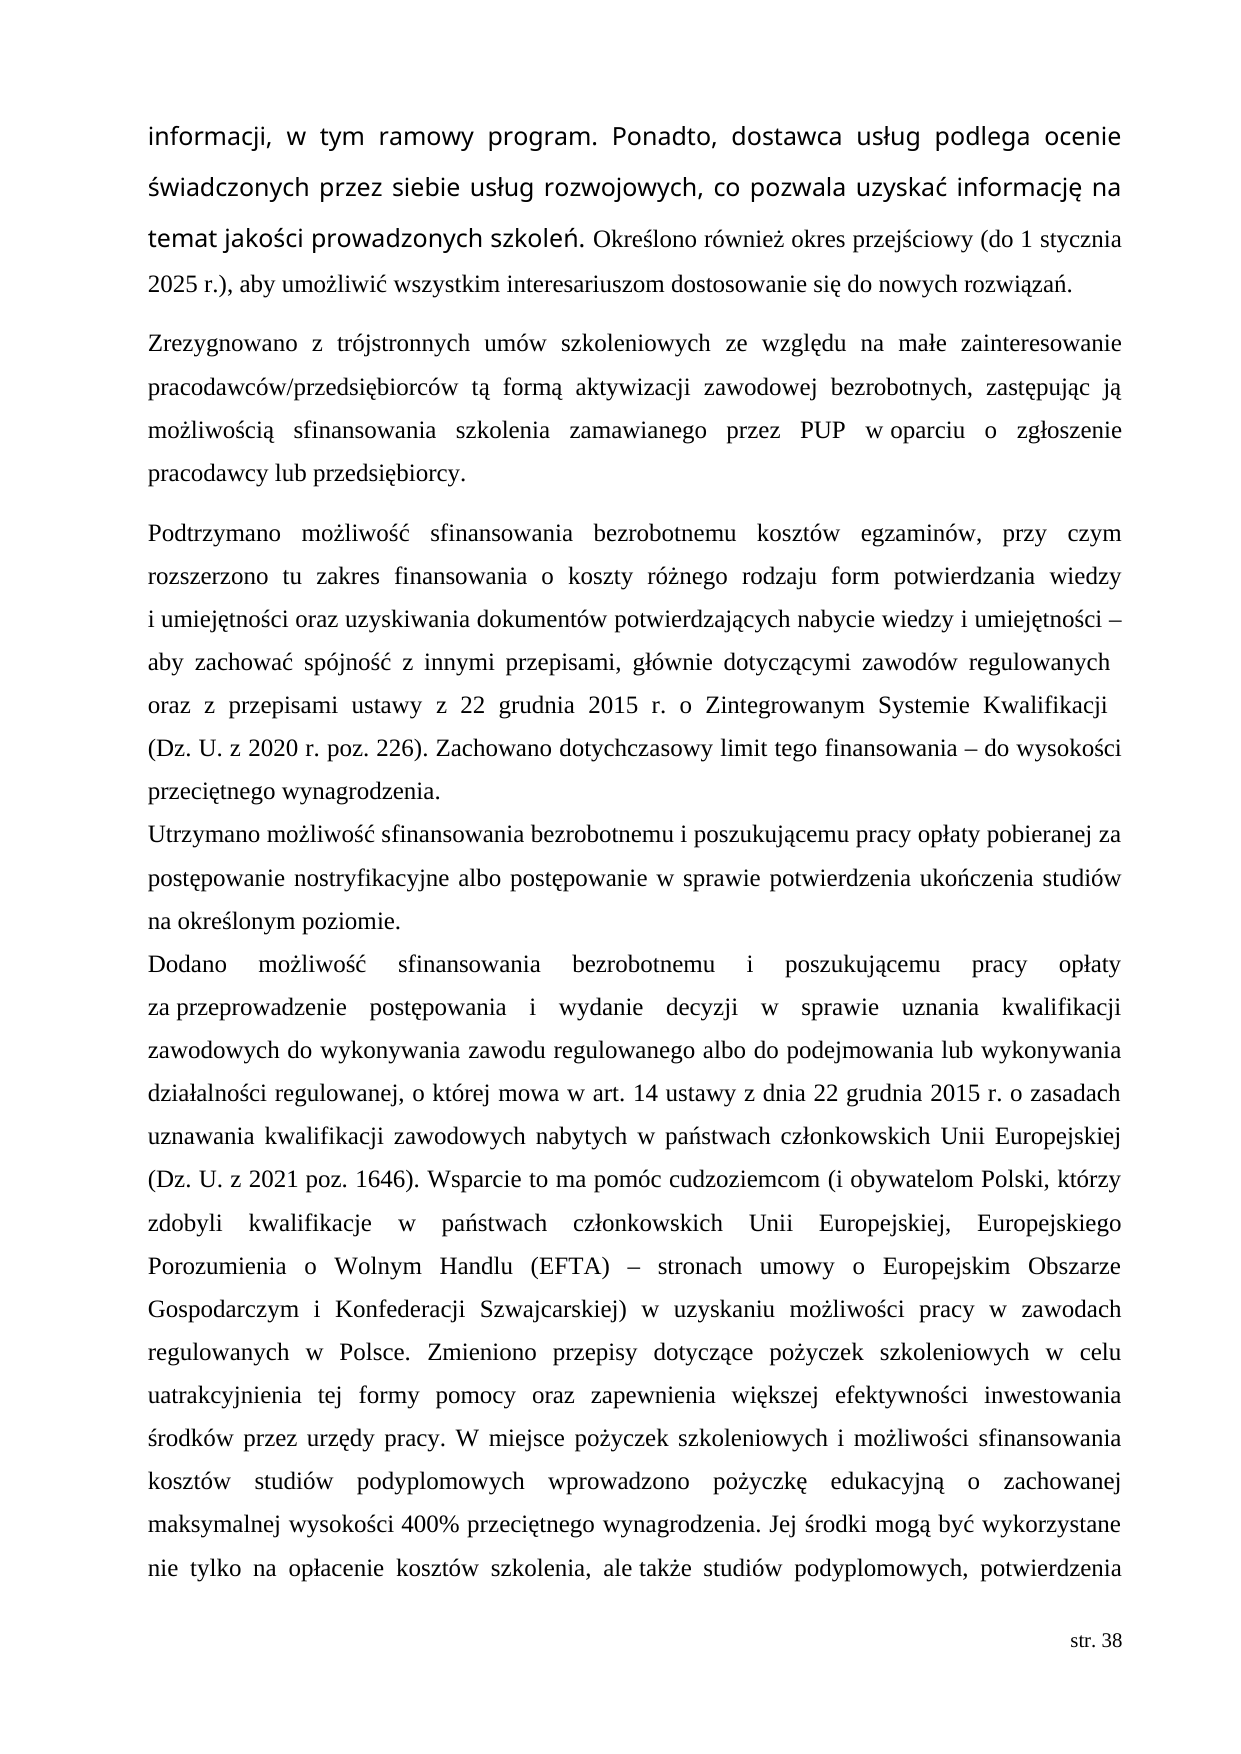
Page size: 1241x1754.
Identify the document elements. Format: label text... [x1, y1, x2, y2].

text Podtrzymano możliwość sfinansowania bezrobotnemu kosztów egzaminów, przy czym rozszerzono tu zakres finansowania o koszty różnego rodzaju form potwierdzania wiedzy i umiejętności oraz uzyskiwania dokumentów potwierdzających nabycie wiedzy i umiejętności – aby zachować spójność z innymi przepisami, głównie dotyczącymi zawodów regulowanych oraz z przepisami ustawy z 22 grudnia 2015 r. o Zintegrowanym Systemie Kwalifikacji (Dz. U. z 2020 r. poz. 226). Zachowano dotychczasowy limit tego finansowania – do wysokości przeciętnego wynagrodzenia. [148, 518, 1122, 805]
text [148, 949, 1122, 1582]
text Zrezygnowano z trójstronnych umów szkoleniowych ze względu na małe zainteresowanie pracodawców/przedsiębiorców tą formą aktywizacji zawodowej bezrobotnych, zastępując ją możliwością sfinansowania szkolenia zamawianego przez PUP w oparciu o zgłoszenie pracodawcy lub przedsiębiorcy. [148, 328, 1122, 487]
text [148, 118, 1122, 297]
text Utrzymano możliwość sfinansowania bezrobotnemu i poszukującemu pracy opłaty pobieranej za postępowanie nostryfikacyjne albo postępowanie w sprawie potwierdzenia ukończenia studiów na określonym poziomie. [148, 819, 1122, 934]
